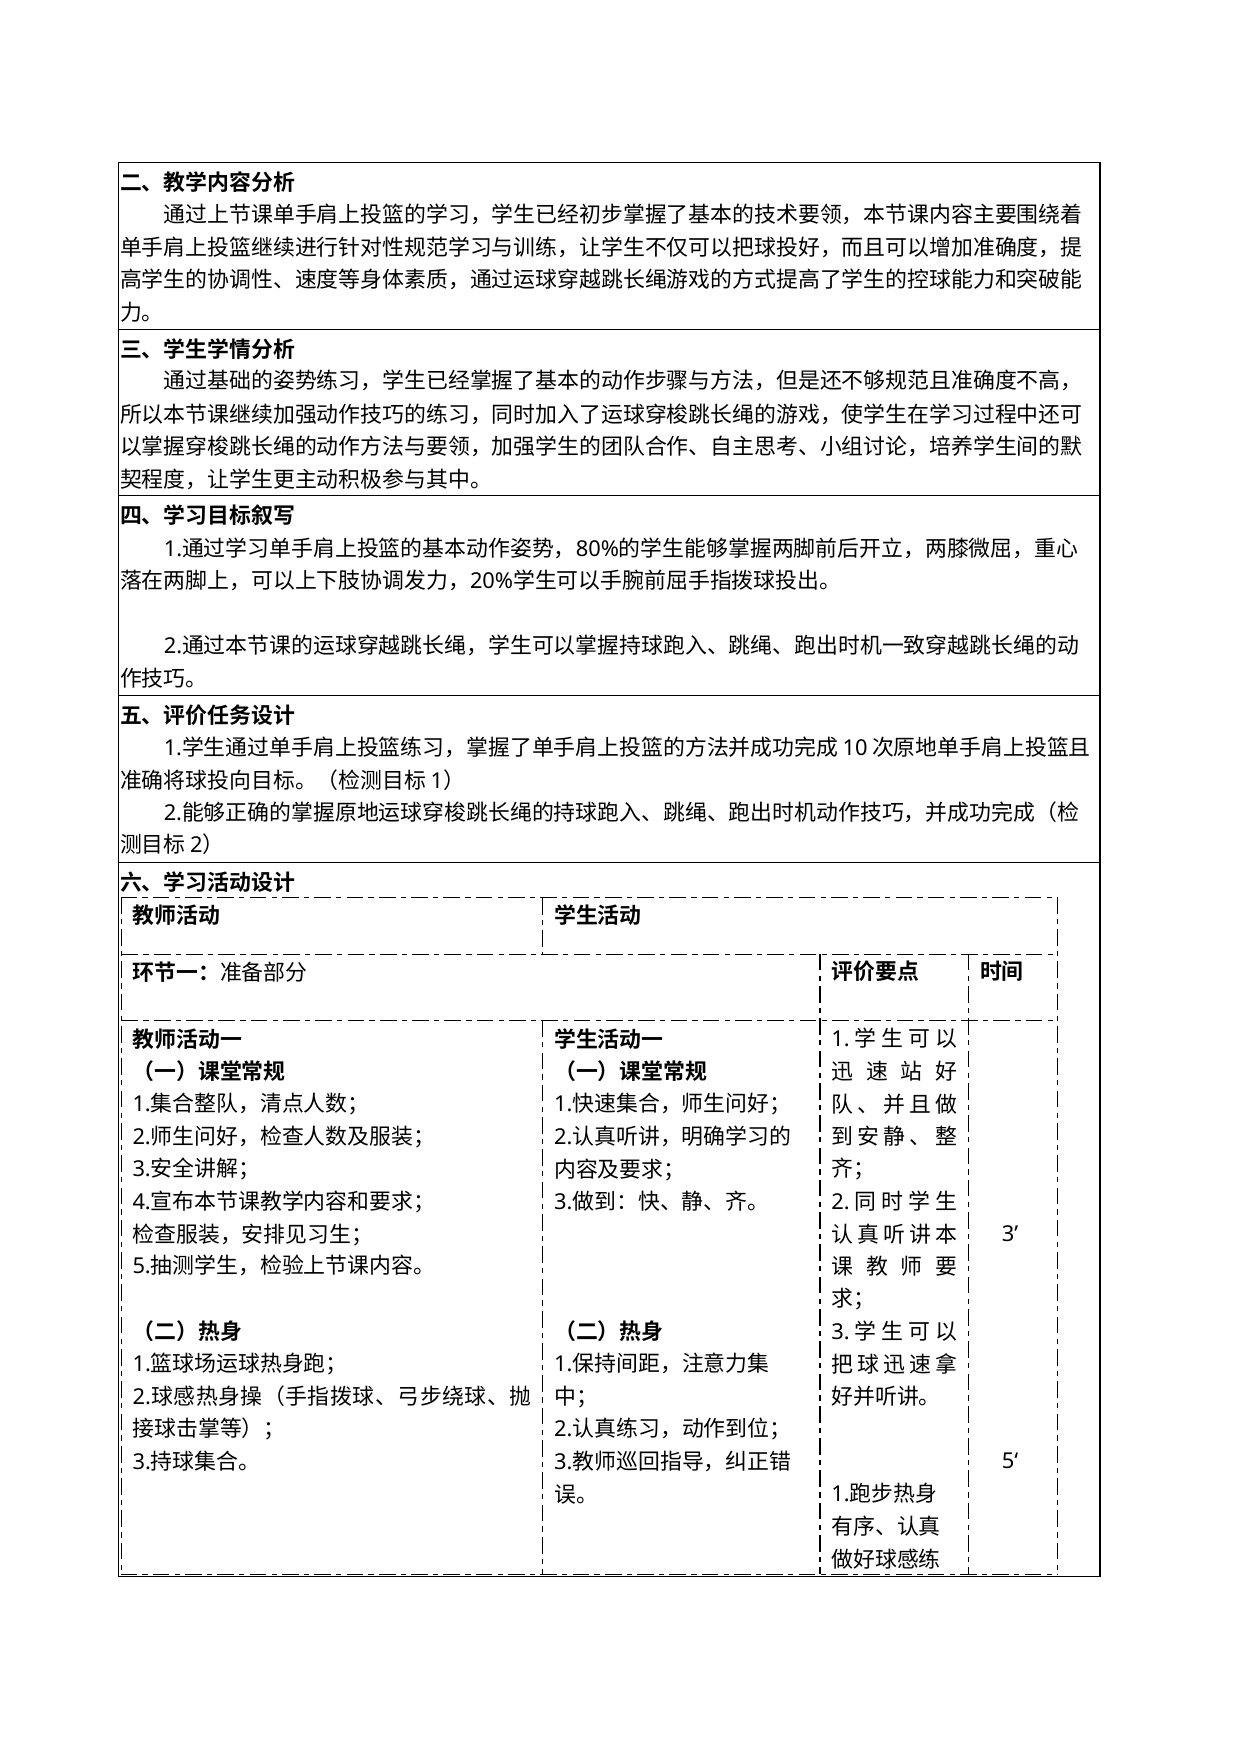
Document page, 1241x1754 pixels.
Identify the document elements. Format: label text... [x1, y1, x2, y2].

table_cell 三、学生学情分析 通过基础的姿势练习，学生已经掌握了基本的动作步骤与方法，但是还不够规范且准确度不高，所以本节课继续加强动作技巧的练习，同时加入了运球穿梭跳长绳的游戏，使学生在学习过程中还可以掌握穿梭跳长绳的动作方法与要领，加强学生的团队合作、自主思考、小组讨论，培养学生间的默契程度，让学生更主动积极参与其中。 [119, 330, 1099, 495]
table_cell 二、教学内容分析 通过上节课单手肩上投篮的学习，学生已经初步掌握了基本的技术要领，本节课内容主要围绕着单手肩上投篮继续进行针对性规范学习与训练，让学生不仅可以把球投好，而且可以增加准确度，提高学生的协调性、速度等身体素质，通过运球穿越跳长绳游戏的方式提高了学生的控球能力和突破能力。 [119, 163, 1099, 329]
table_cell 四、学习目标叙写 1.通过学习单手肩上投篮的基本动作姿势，80%的学生能够掌握两脚前后开立，两膝微屈，重心落在两脚上，可以上下肢协调发力，20%学生可以手腕前屈手指拨球投出。 2.通过本节课的运球穿越跳长绳，学生可以掌握持球跑入、跳绳、跑出时机一致穿越跳长绳的动作技巧。 [119, 496, 1099, 694]
table_cell 五、评价任务设计 1.学生通过单手肩上投篮练习，掌握了单手肩上投篮的方法并成功完成10次原地单手肩上投篮且准确将球投向目标。（检测目标1） 2.能够正确的掌握原地运球穿梭跳长绳的持球跑入、跳绳、跑出时机动作技巧，并成功完成（检测目标2） [119, 696, 1099, 862]
table_cell 六、学习活动设计 [119, 863, 1099, 1576]
